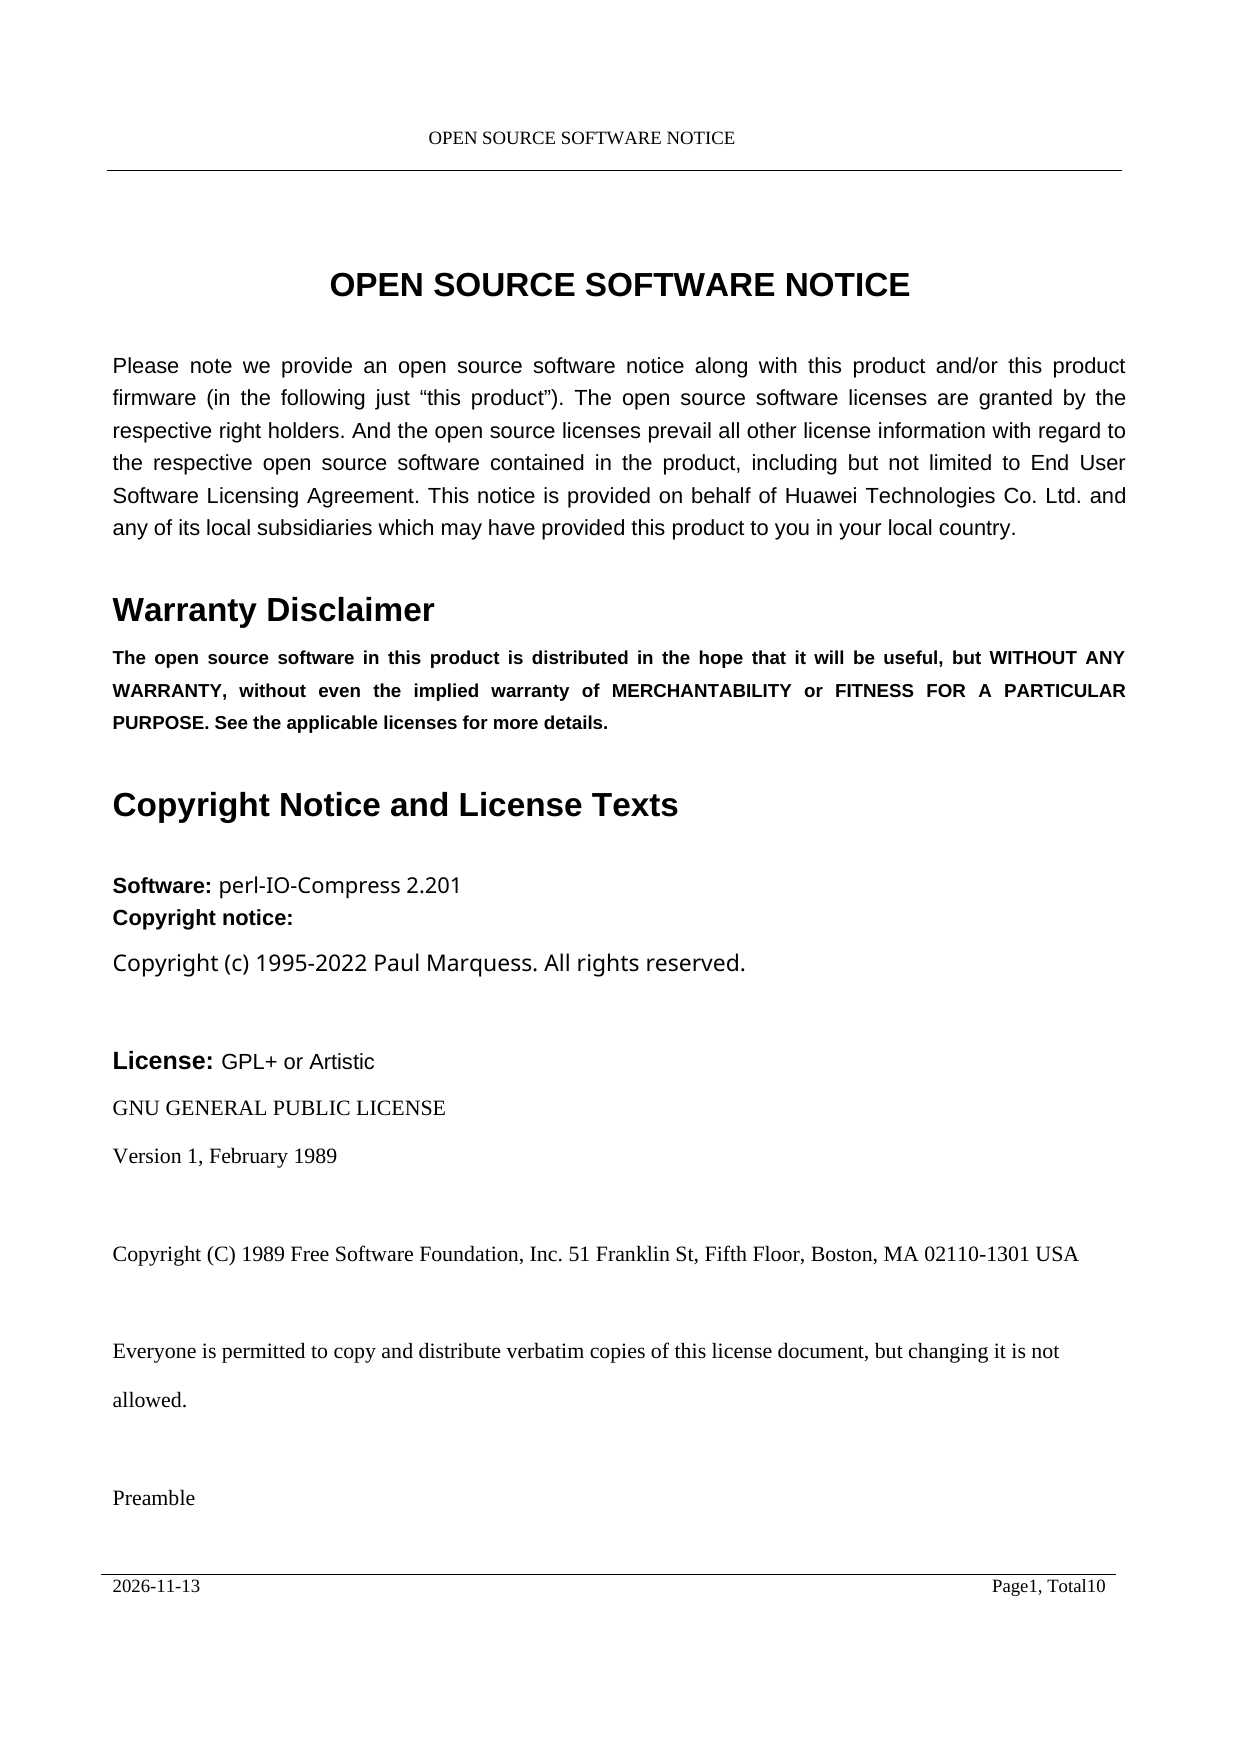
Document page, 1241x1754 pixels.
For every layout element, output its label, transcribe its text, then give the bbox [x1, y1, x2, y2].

text The open source software in this product is distributed in the hope that it will be useful, but WITHOUT ANY WARRANTY, without even the implied warranty of MERCHANTABILITY or FITNESS FOR A PARTICULAR PURPOSE. See the applicable licenses for more details. [112, 641, 1128, 739]
text Please note we provide an open source software notice along with this product and/or this product firmware (in the following just “this product”). The open source software licenses are granted by the respective right holders. And the open source licenses prevail all other license information with regard to the respective open source software contained in the product, including but not limited to End User Software Licensing Agreement. This notice is provided on behalf of Huawei Technologies Co. Ltd. and any of its local subsidiaries which may have provided this product to you in your local country. [112, 349, 1128, 544]
text Copyright notice: [112, 901, 1128, 934]
text Copyright Notice and License Texts [112, 771, 1128, 836]
text Software: perl-IO-Compress 2.201 [112, 869, 1128, 901]
text Warranty Disclaimer [112, 576, 1128, 641]
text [112, 1091, 1128, 1513]
text Copyright (c) 1995-2022 Paul Marquess. All rights reserved. [112, 947, 1128, 1028]
text License: GPL+ or Artistic [112, 1044, 1128, 1077]
text OPEN SOURCE SOFTWARE NOTICE [112, 251, 1128, 316]
